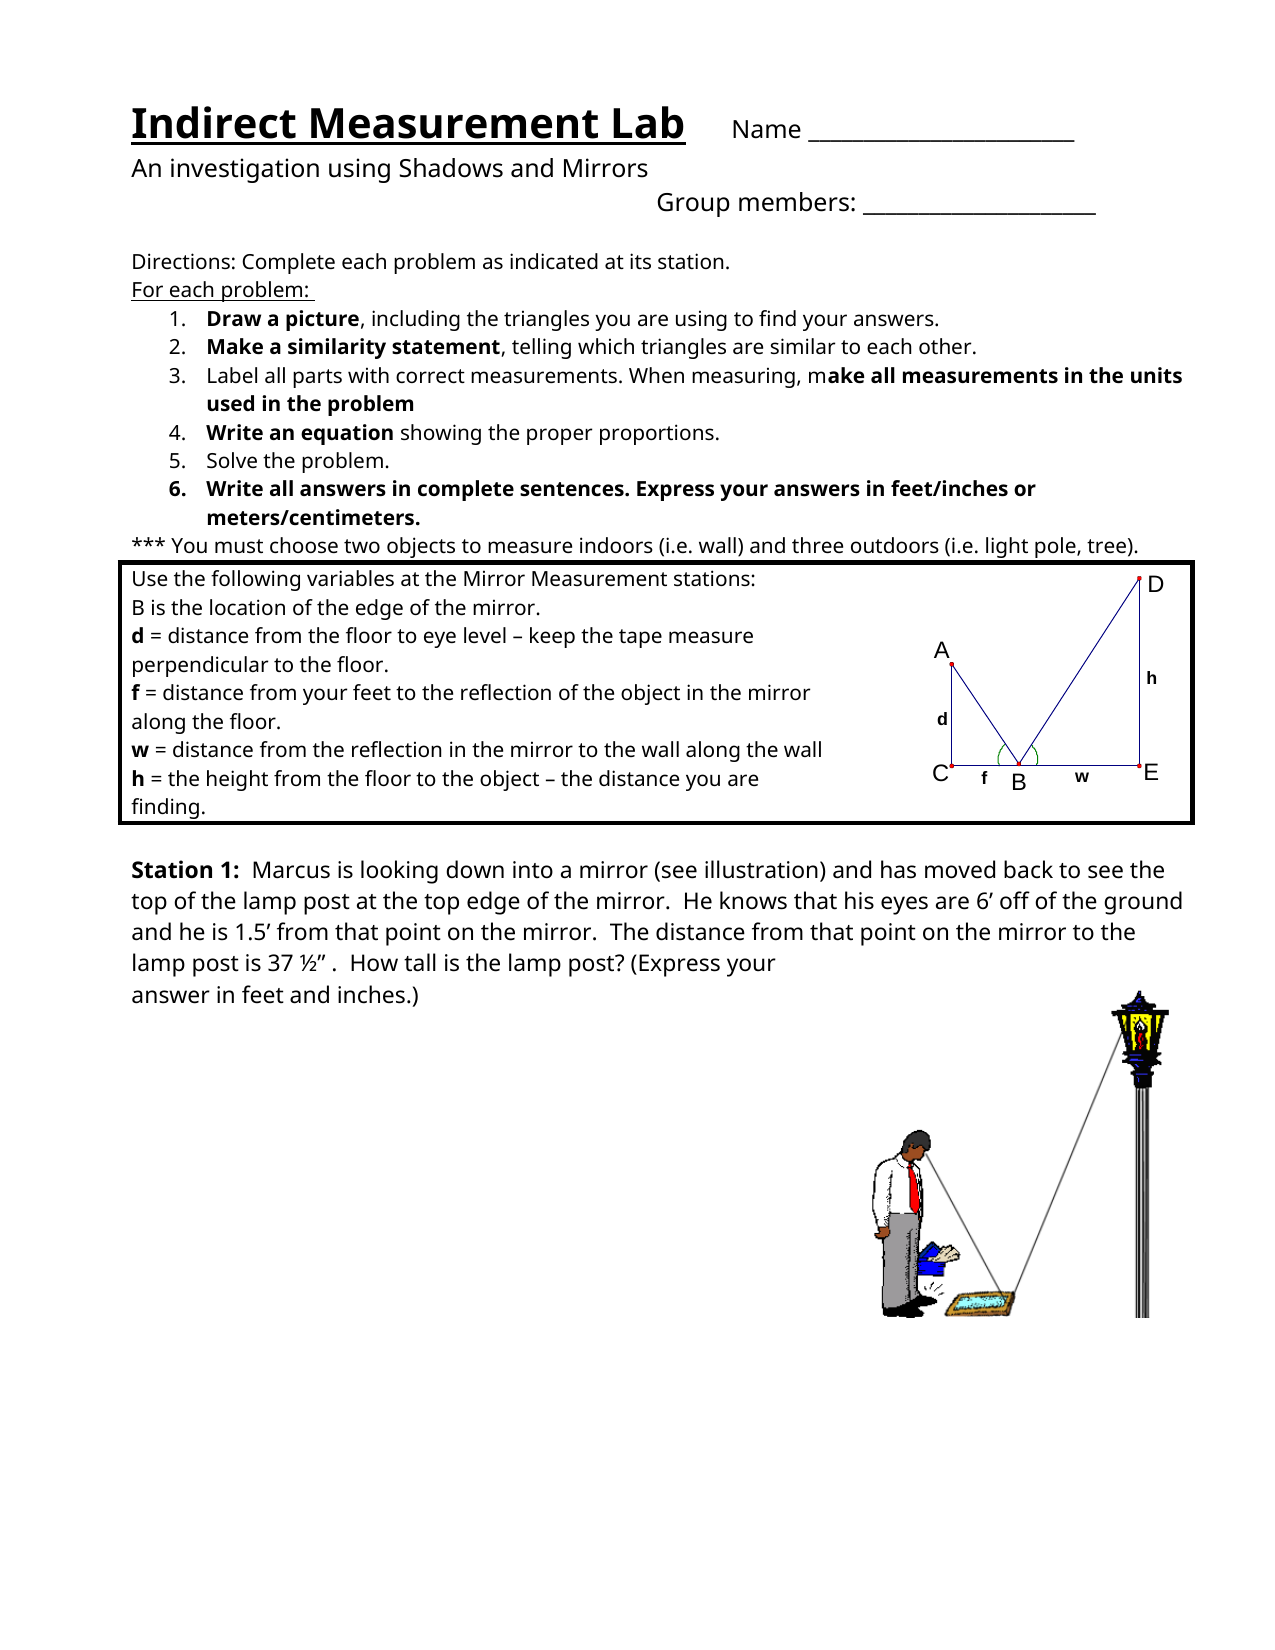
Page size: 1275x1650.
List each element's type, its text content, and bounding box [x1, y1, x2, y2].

picture [867, 978, 1171, 1318]
text Station 1: Marcus is looking down into a mirror (see illustration) and has moved back to see the top of the lamp post at the top edge of the mirror. He knows that his eyes are 6’ off of the ground and he is 1.5’ from that point on the mirror. The distance from that point on the mirror to the lamp post is 37 ½” . How tall is the lamp post? (Express your answer in feet and inches.) [131, 854, 1191, 1010]
list Label all parts with correct measurements. When measuring, make all measurements in the units used in the problem [169, 361, 1191, 418]
list Make a similarity statement, telling which triangles are similar to each other. [169, 332, 1191, 361]
text Directions: Complete each problem as indicated at its station. For each problem: [131, 247, 1191, 304]
table_header Use the following variables at the Mirror Measurement stations: B is the location of the edge of the mirror. d = distance from the floor to eye level – keep the tape measure perpendicular to the floor. f = distance from your feet to the reflection of the object in the mirror along the floor. w = distance from the reflection in the mirror to the wall along the wall h = the height from the floor to the object – the distance you are finding. [122, 565, 842, 821]
text Group members: _____________________ [131, 184, 1191, 219]
list Draw a picture, including the triangles you are using to find your answers. [169, 304, 1191, 332]
text Indirect Measurement Lab Name ________________________ An investigation using Shadows and Mirrors [131, 94, 1191, 184]
text *** You must choose two objects to measure indoors (i.e. wall) and three outdoors (i.e. light pole, tree). [131, 531, 1191, 560]
list Write all answers in complete sentences. Express your answers in feet/inches or meters/centimeters. [169, 474, 1191, 531]
list Solve the problem. [169, 446, 1191, 474]
list Write an equation showing the proper proportions. [169, 418, 1191, 446]
table_header [842, 565, 1190, 821]
